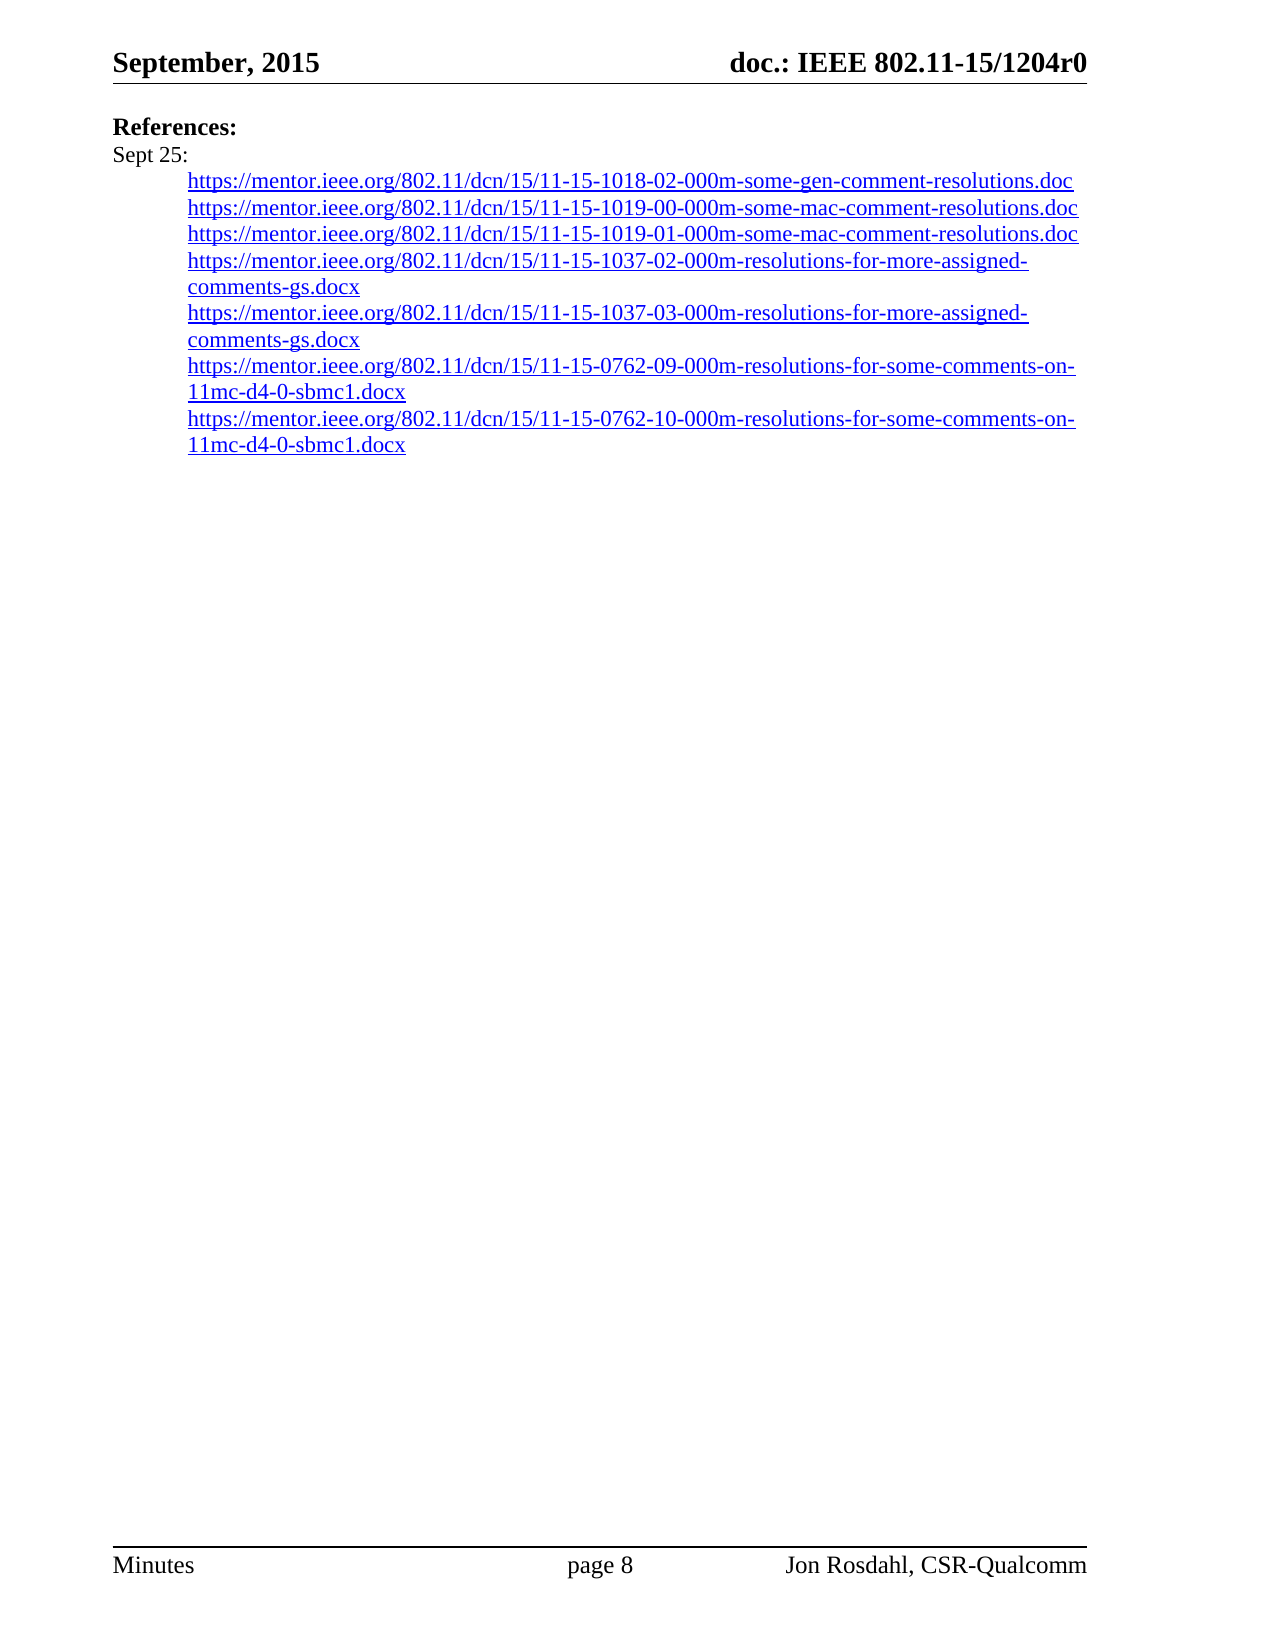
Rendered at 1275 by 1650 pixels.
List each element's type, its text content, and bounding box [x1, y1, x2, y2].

text https://mentor.ieee.org/802.11/dcn/15/11-15-1037-03-000m-resolutions-for-more-assigned-comments-gs.docx [187, 299, 1087, 352]
text https://mentor.ieee.org/802.11/dcn/15/11-15-0762-10-000m-resolutions-for-some-comments-on-11mc-d4-0-sbmc1.docx [187, 405, 1087, 457]
text https://mentor.ieee.org/802.11/dcn/15/11-15-1019-00-000m-some-mac-comment-resolutions.doc [187, 194, 1087, 220]
text https://mentor.ieee.org/802.11/dcn/15/11-15-1037-02-000m-resolutions-for-more-assigned-comments-gs.docx [187, 247, 1087, 299]
text Sept 25: [112, 141, 1087, 168]
text References: [112, 112, 1087, 141]
text https://mentor.ieee.org/802.11/dcn/15/11-15-1018-02-000m-some-gen-comment-resolutions.doc [187, 168, 1087, 194]
text https://mentor.ieee.org/802.11/dcn/15/11-15-0762-09-000m-resolutions-for-some-comments-on-11mc-d4-0-sbmc1.docx [187, 352, 1087, 405]
text https://mentor.ieee.org/802.11/dcn/15/11-15-1019-01-000m-some-mac-comment-resolutions.doc [187, 220, 1087, 247]
